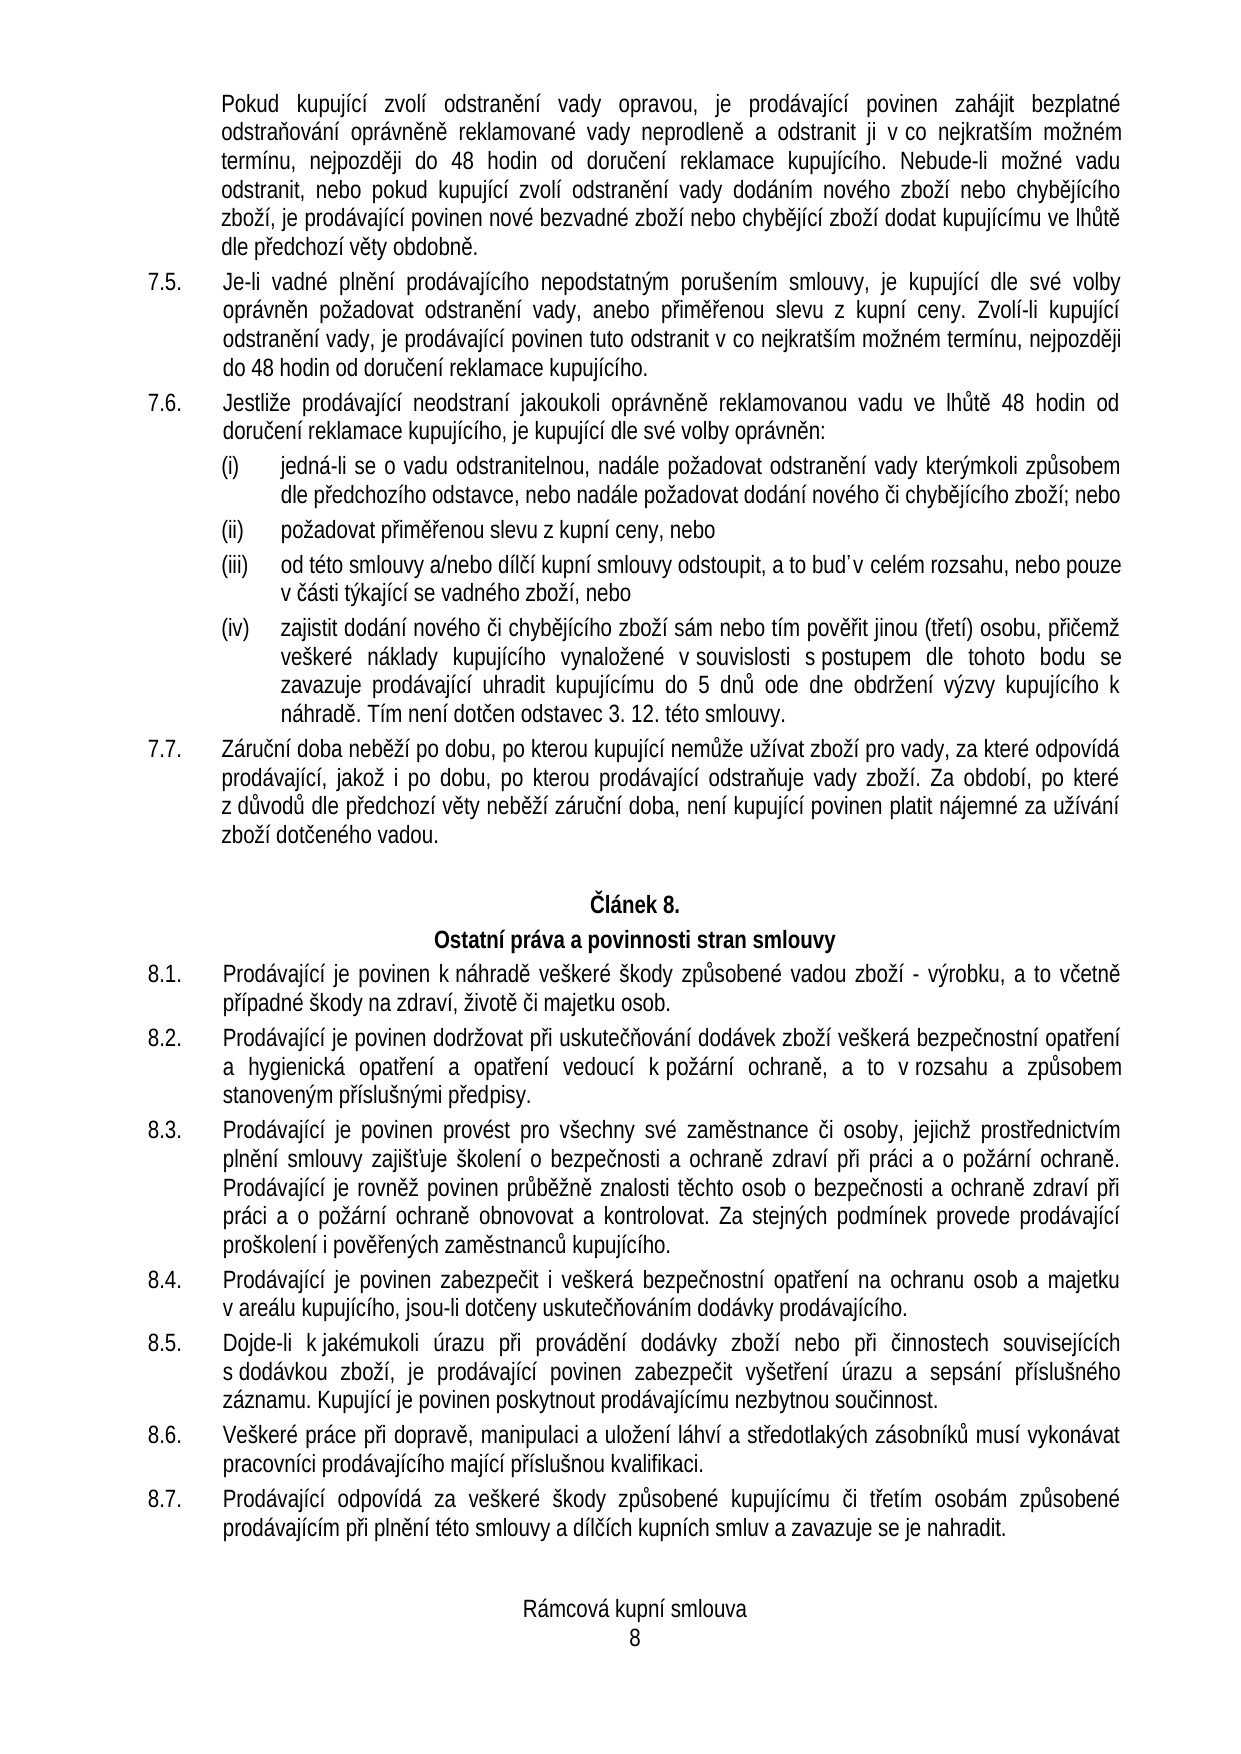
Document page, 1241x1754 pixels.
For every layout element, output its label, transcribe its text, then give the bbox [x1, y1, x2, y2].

list Prodávající odpovídá za veškeré škody způsobené kupujícímu či třetím osobám způsobené prodávajícím při plnění této smlouvy a dílčích kupních smluv a zavazuje se je nahradit. [148, 1484, 1122, 1541]
text Ostatní práva a povinnosti stran smlouvy [148, 924, 1122, 953]
list od této smlouvy a/nebo dílčí kupní smlouvy odstoupit, a to buď v celém rozsahu, nebo pouze v části týkající se vadného zboží, nebo [221, 549, 1122, 607]
list požadovat přiměřenou slevu z kupní ceny, nebo [221, 515, 1122, 543]
list Prodávající je povinen zabezpečit i veškerá bezpečnostní opatření na ochranu osob a majetku v areálu kupujícího, jsou-li dotčeny uskutečňováním dodávky prodávajícího. [148, 1265, 1122, 1322]
list Prodávající je povinen k náhradě veškeré škody způsobené vadou zboží - výrobku, a to včetně případné škody na zdraví, životě či majetku osob. [148, 959, 1122, 1017]
list Jestliže prodávající neodstraní jakoukoli oprávněně reklamovanou vadu ve lhůtě 48 hodin od doručení reklamace kupujícího, je kupující dle své volby oprávněn: [148, 388, 1122, 445]
text 7.7. Záruční doba neběží po dobu, po kterou kupující nemůže užívat zboží pro vady, za které odpovídá prodávající, jakož i po dobu, po kterou prodávající odstraňuje vady zboží. Za období, po které z důvodů dle předchozí věty neběží záruční doba, není kupující povinen platit nájemné za užívání zboží dotčeného vadou. [148, 734, 1122, 848]
list Prodávající je povinen dodržovat při uskutečňování dodávek zboží veškerá bezpečnostní opatření a hygienická opatření a opatření vedoucí k požární ochraně, a to v rozsahu a způsobem stanoveným příslušnými předpisy. [148, 1023, 1122, 1109]
text Pokud kupující zvolí odstranění vady opravou, je prodávající povinen zahájit bezplatné odstraňování oprávněně reklamované vady neprodleně a odstranit ji v co nejkratším možném termínu, nejpozději do 48 hodin od doručení reklamace kupujícího. Nebude-li možné vadu odstranit, nebo pokud kupující zvolí odstranění vady dodáním nového zboží nebo chybějícího zboží, je prodávající povinen nové bezvadné zboží nebo chybějící zboží dodat kupujícímu ve lhůtě dle předchozí věty obdobně. [221, 89, 1122, 261]
text Článek 8. [148, 890, 1122, 918]
list jedná-li se o vadu odstranitelnou, nadále požadovat odstranění vady kterýmkoli způsobem dle předchozího odstavce, nebo nadále požadovat dodání nového či chybějícího zboží; nebo [221, 451, 1122, 508]
list Prodávající je povinen provést pro všechny své zaměstnance či osoby, jejichž prostřednictvím plnění smlouvy zajišťuje školení o bezpečnosti a ochraně zdraví při práci a o požární ochraně. Prodávající je rovněž povinen průběžně znalosti těchto osob o bezpečnosti a ochraně zdraví při práci a o požární ochraně obnovovat a kontrolovat. Za stejných podmínek provede prodávající proškolení i pověřených zaměstnanců kupujícího. [148, 1115, 1122, 1258]
list zajistit dodání nového či chybějícího zboží sám nebo tím pověřit jinou (třetí) osobu, přičemž veškeré náklady kupujícího vynaložené v souvislosti s postupem dle tohoto bodu se zavazuje prodávající uhradit kupujícímu do 5 dnů ode dne obdržení výzvy kupujícího k náhradě. Tím není dotčen odstavec 3. 12. této smlouvy. [221, 613, 1122, 728]
list Veškeré práce při dopravě, manipulaci a uložení láhví a středotlakých zásobníků musí vykonávat pracovníci prodávajícího mající příslušnou kvalifikaci. [148, 1420, 1122, 1478]
list Je-li vadné plnění prodávajícího nepodstatným porušením smlouvy, je kupující dle své volby oprávněn požadovat odstranění vady, anebo přiměřenou slevu z kupní ceny. Zvolí-li kupující odstranění vady, je prodávající povinen tuto odstranit v co nejkratším možném termínu, nejpozději do 48 hodin od doručení reklamace kupujícího. [148, 267, 1122, 381]
list Dojde-li k jakémukoli úrazu při provádění dodávky zboží nebo při činnostech souvisejících s dodávkou zboží, je prodávající povinen zabezpečit vyšetření úrazu a sepsání příslušného záznamu. Kupující je povinen poskytnout prodávajícímu nezbytnou součinnost. [148, 1328, 1122, 1414]
